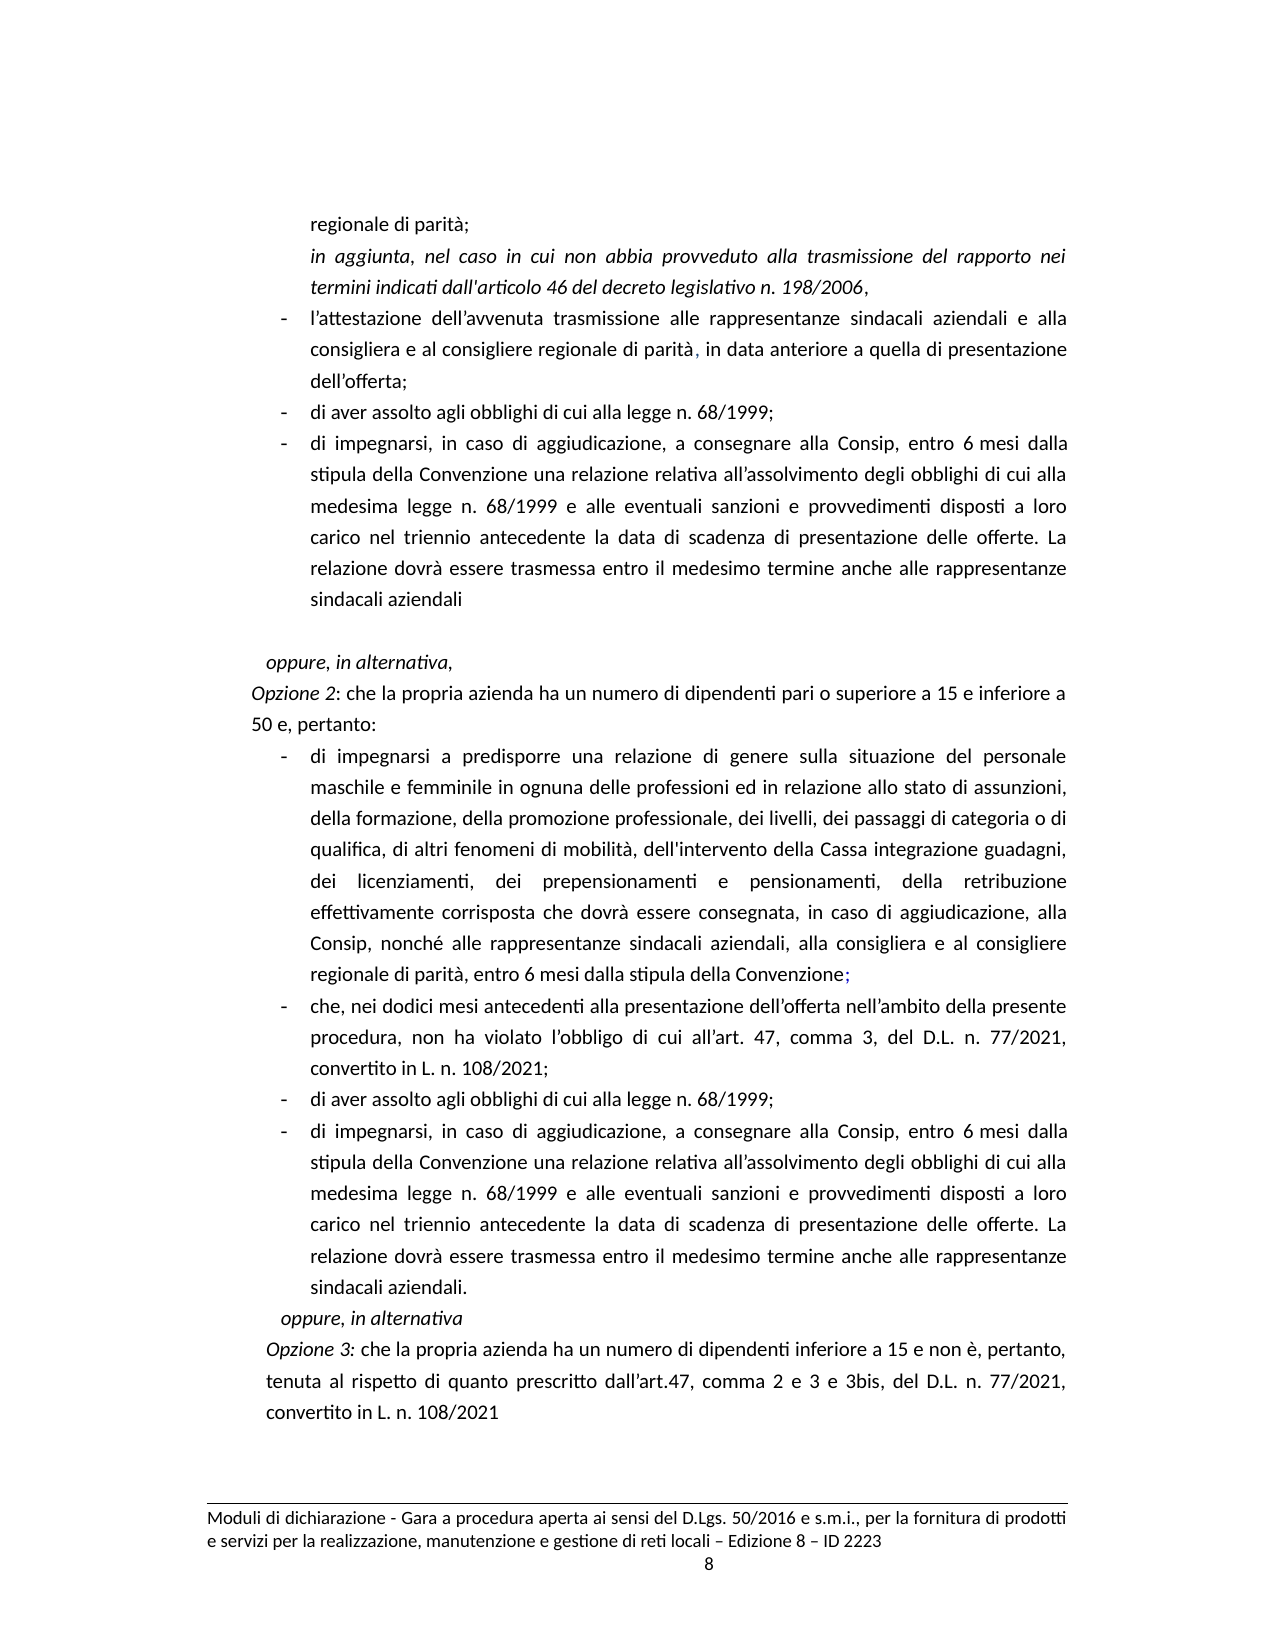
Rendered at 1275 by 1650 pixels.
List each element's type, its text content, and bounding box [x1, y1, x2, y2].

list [281, 207, 1068, 238]
list di aver assolto agli obblighi di cui alla legge n. 68/1999; [281, 394, 1068, 426]
list l’attestazione dell’avvenuta trasmissione alle rappresentanze sindacali aziendali e alla consigliera e al consigliere regionale di parità, in data anteriore a quella di presentazione dell’offerta; [281, 301, 1068, 394]
text oppure, in alternativa [207, 1301, 1068, 1332]
text Opzione 2: che la propria azienda ha un numero di dipendenti pari o superiore a 15 e inferiore a 50 e, pertanto: [251, 676, 1068, 738]
list che, nei dodici mesi antecedenti alla presentazione dell’offerta nell’ambito della presente procedura, non ha violato l’obbligo di cui all’art. 47, comma 3, del D.L. n. 77/2021, convertito in L. n. 108/2021; [281, 988, 1068, 1082]
text oppure, in alternativa, [207, 644, 1068, 676]
list di impegnarsi a predisporre una relazione di genere sulla situazione del personale maschile e femminile in ognuna delle professioni ed in relazione allo stato di assunzioni, della formazione, della promozione professionale, dei livelli, dei passaggi di categoria o di qualifica, di altri fenomeni di mobilità, dell'intervento della Cassa integrazione guadagni, dei licenziamenti, dei prepensionamenti e pensionamenti, della retribuzione effettivamente corrisposta che dovrà essere consegnata, in caso di aggiudicazione, alla Consip, nonché alle rappresentanze sindacali aziendali, alla consigliera e al consigliere regionale di parità, entro 6 mesi dalla stipula della Convenzione; [281, 738, 1068, 988]
text Opzione 3: che la propria azienda ha un numero di dipendenti inferiore a 15 e non è, pertanto, tenuta al rispetto di quanto prescritto dall’art.47, comma 2 e 3 e 3bis, del D.L. n. 77/2021, convertito in L. n. 108/2021 [266, 1332, 1068, 1426]
list di aver assolto agli obblighi di cui alla legge n. 68/1999; [281, 1082, 1068, 1113]
text in aggiunta, nel caso in cui non abbia provveduto alla trasmissione del rapporto nei termini indicati dall'articolo 46 del decreto legislativo n. 198/2006, [310, 238, 1068, 301]
list di impegnarsi, in caso di aggiudicazione, a consegnare alla Consip, entro 6 mesi dalla stipula della Convenzione una relazione relativa all’assolvimento degli obblighi di cui alla medesima legge n. 68/1999 e alle eventuali sanzioni e provvedimenti disposti a loro carico nel triennio antecedente la data di scadenza di presentazione delle offerte. La relazione dovrà essere trasmessa entro il medesimo termine anche alle rappresentanze sindacali aziendali. [281, 1113, 1068, 1301]
list di impegnarsi, in caso di aggiudicazione, a consegnare alla Consip, entro 6 mesi dalla stipula della Convenzione una relazione relativa all’assolvimento degli obblighi di cui alla medesima legge n. 68/1999 e alle eventuali sanzioni e provvedimenti disposti a loro carico nel triennio antecedente la data di scadenza di presentazione delle offerte. La relazione dovrà essere trasmessa entro il medesimo termine anche alle rappresentanze sindacali aziendali [281, 426, 1068, 613]
